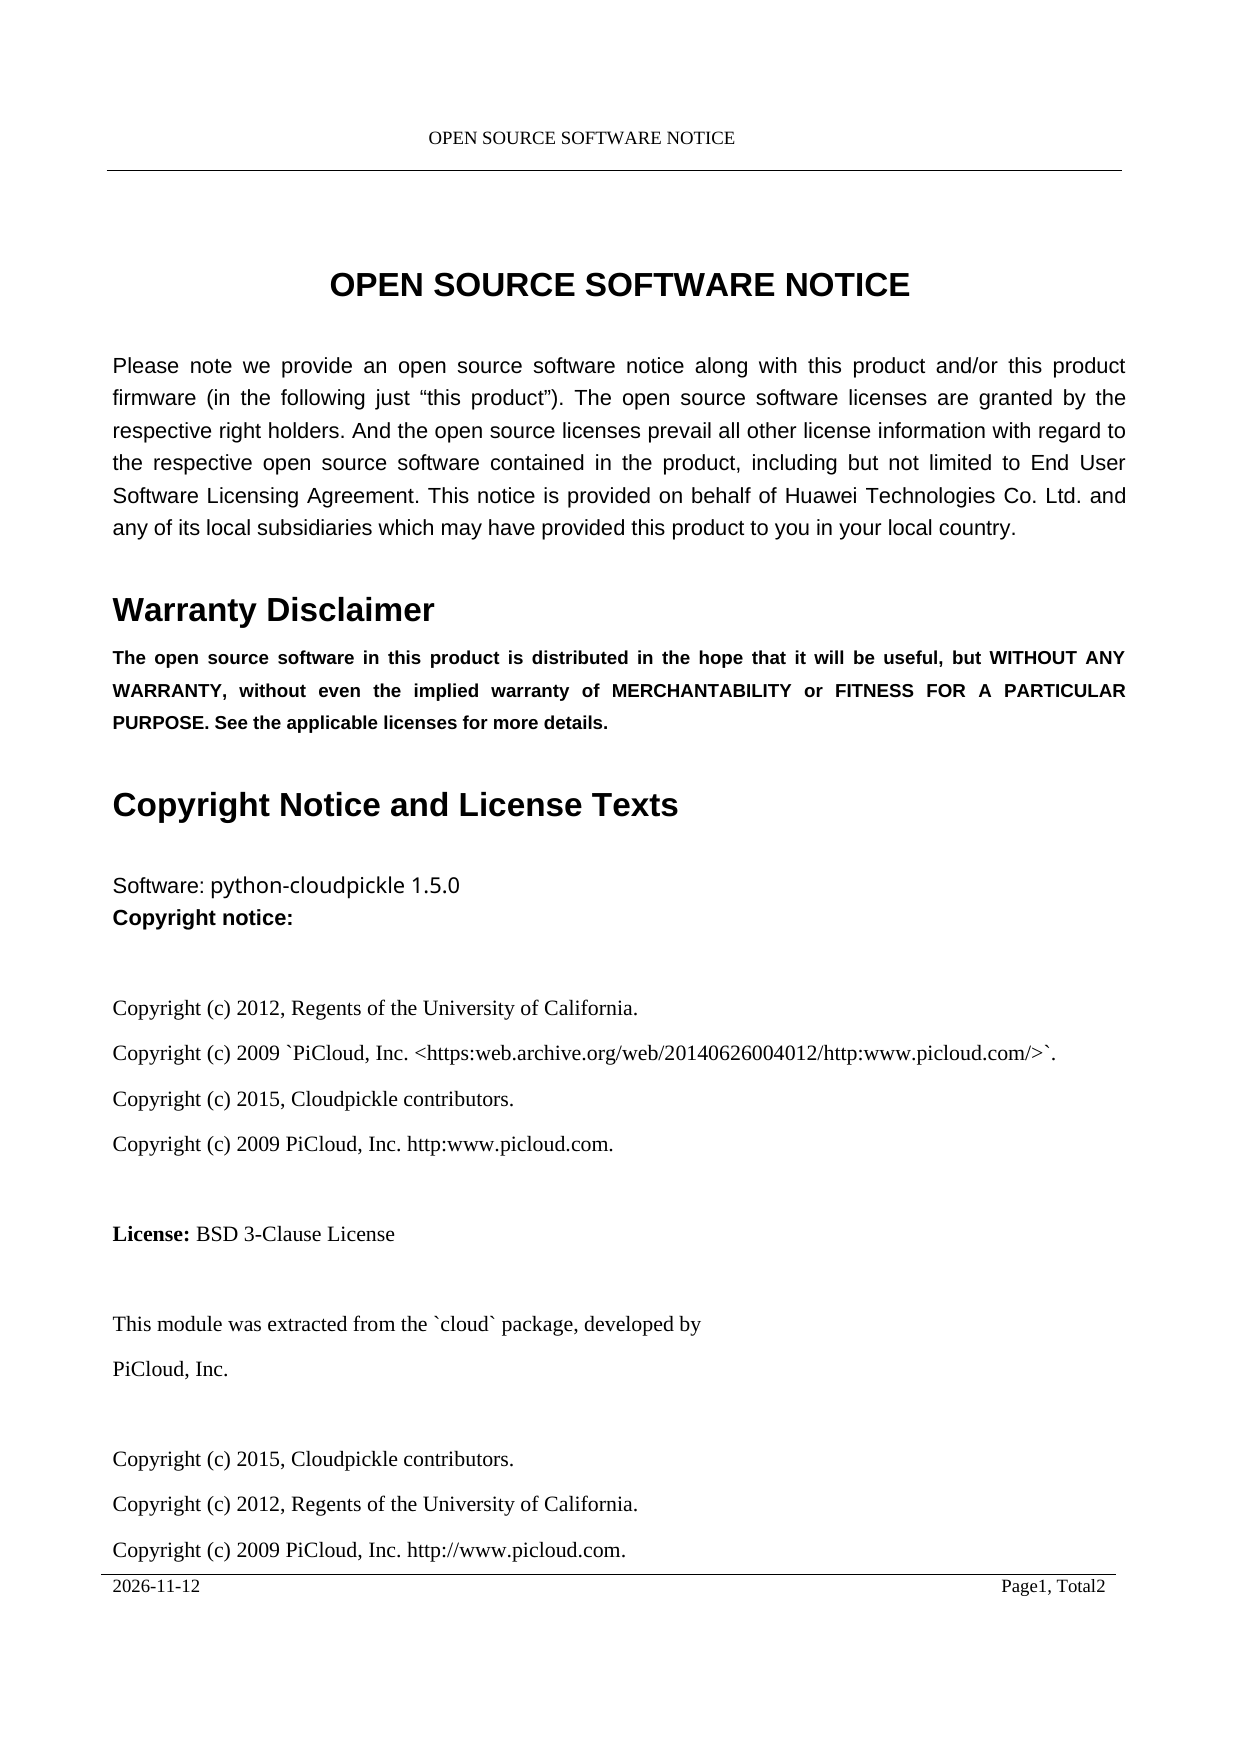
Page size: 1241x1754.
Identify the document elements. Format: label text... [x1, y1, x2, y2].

text Copyright (c) 2009 PiCloud, Inc. http://www.picloud.com. [112, 1533, 1128, 1565]
text PiCloud, Inc. [112, 1352, 1128, 1385]
text Copyright (c) 2015, Cloudpickle contributors. [112, 1443, 1128, 1475]
text Copyright (c) 2012, Regents of the University of California. [112, 1488, 1128, 1520]
text OPEN SOURCE SOFTWARE NOTICE [112, 251, 1128, 316]
text Copyright (c) 2009 PiCloud, Inc. http:www.picloud.com. [112, 1127, 1128, 1159]
text Copyright (c) 2015, Cloudpickle contributors. [112, 1082, 1128, 1114]
text Please note we provide an open source software notice along with this product and/or this product firmware (in the following just “this product”). The open source software licenses are granted by the respective right holders. And the open source licenses prevail all other license information with regard to the respective open source software contained in the product, including but not limited to End User Software Licensing Agreement. This notice is provided on behalf of Huawei Technologies Co. Ltd. and any of its local subsidiaries which may have provided this product to you in your local country. [112, 349, 1128, 544]
text Software: python-cloudpickle 1.5.0 [112, 869, 1128, 901]
text License: BSD 3-Clause License [112, 1217, 1128, 1250]
text Copyright Notice and License Texts [112, 771, 1128, 836]
text Copyright (c) 2009 `PiCloud, Inc. <https:web.archive.org/web/20140626004012/http:www.picloud.com/>`. [112, 1037, 1128, 1069]
text The open source software in this product is distributed in the hope that it will be useful, but WITHOUT ANY WARRANTY, without even the implied warranty of MERCHANTABILITY or FITNESS FOR A PARTICULAR PURPOSE. See the applicable licenses for more details. [112, 641, 1128, 739]
text This module was extracted from the `cloud` package, developed by [112, 1307, 1128, 1340]
text Warranty Disclaimer [112, 576, 1128, 641]
text Copyright notice: [112, 901, 1128, 934]
text Copyright (c) 2012, Regents of the University of California. [112, 992, 1128, 1024]
